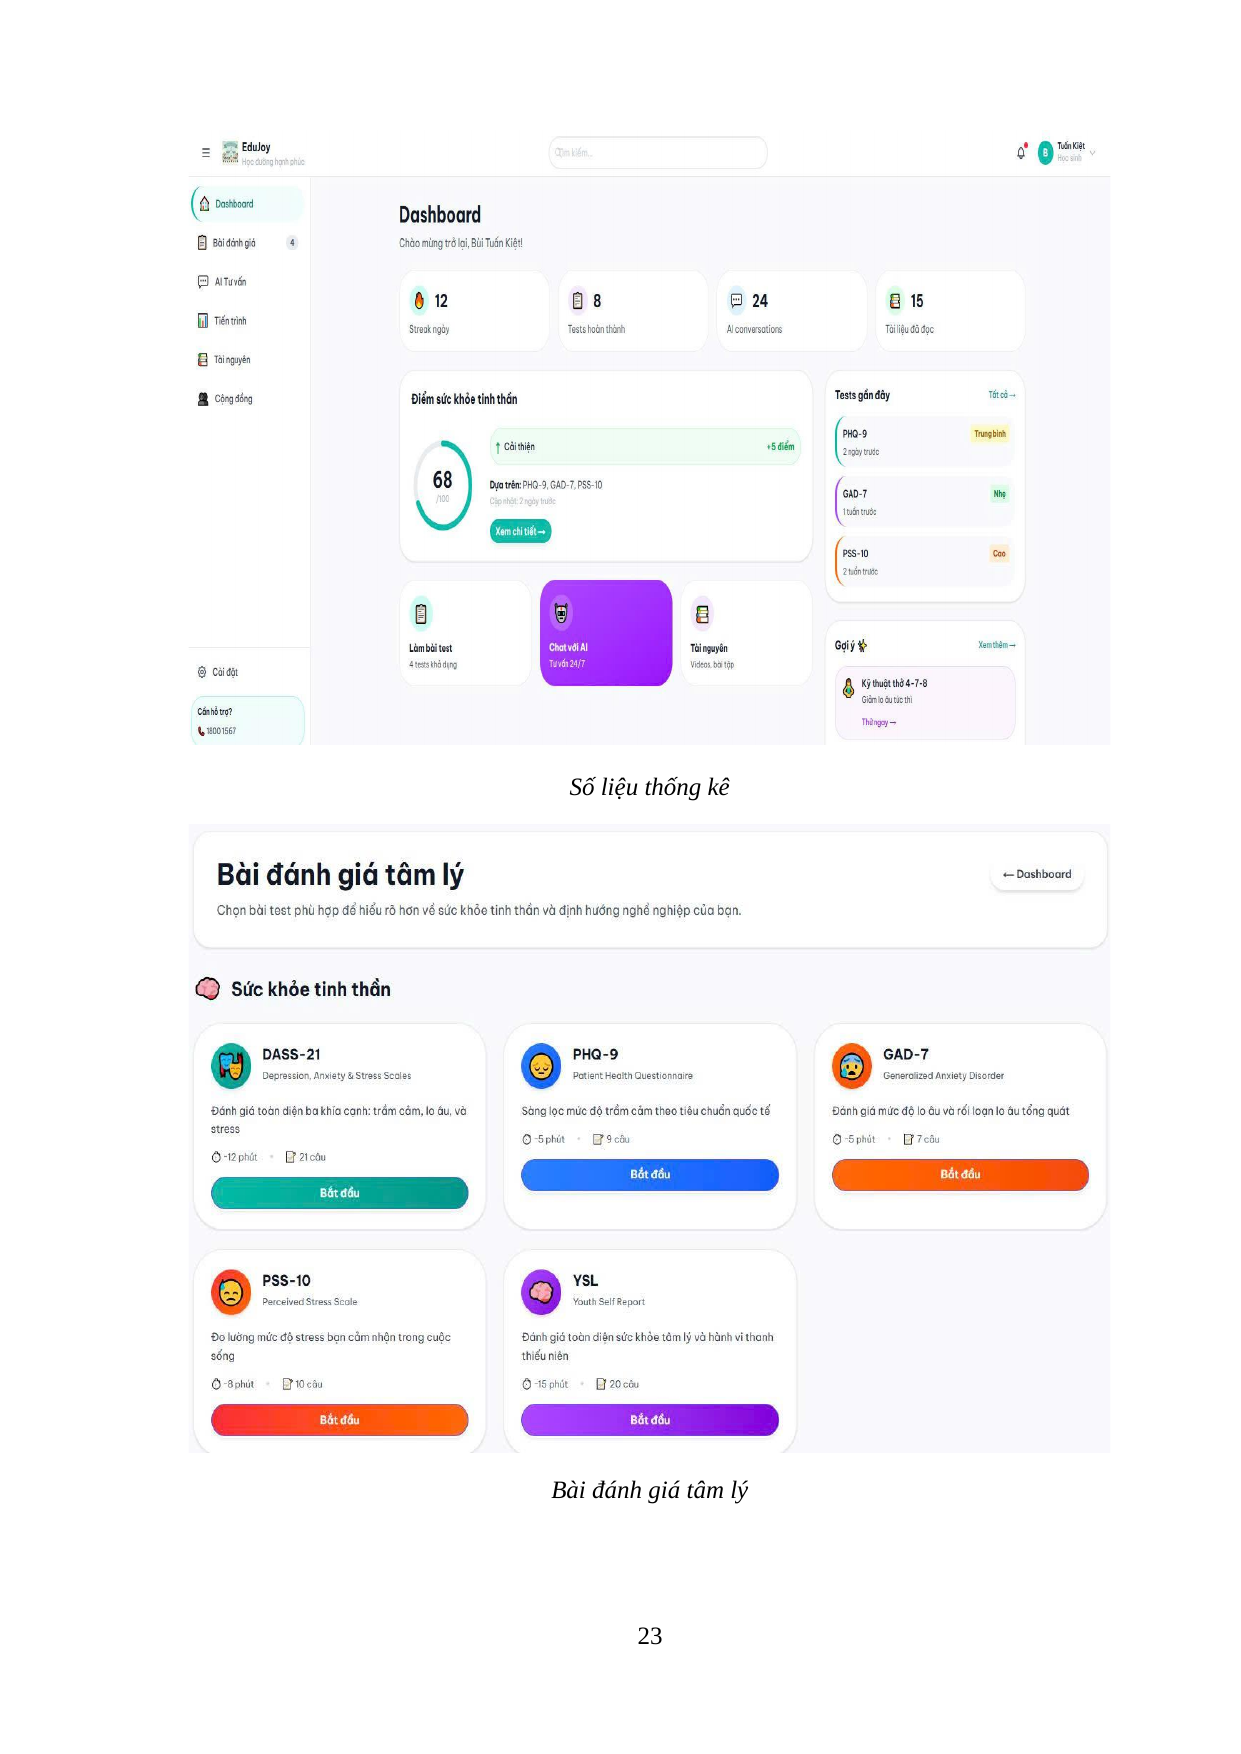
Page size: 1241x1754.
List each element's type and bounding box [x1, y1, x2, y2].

picture [188, 130, 1111, 745]
picture [188, 824, 1111, 1453]
